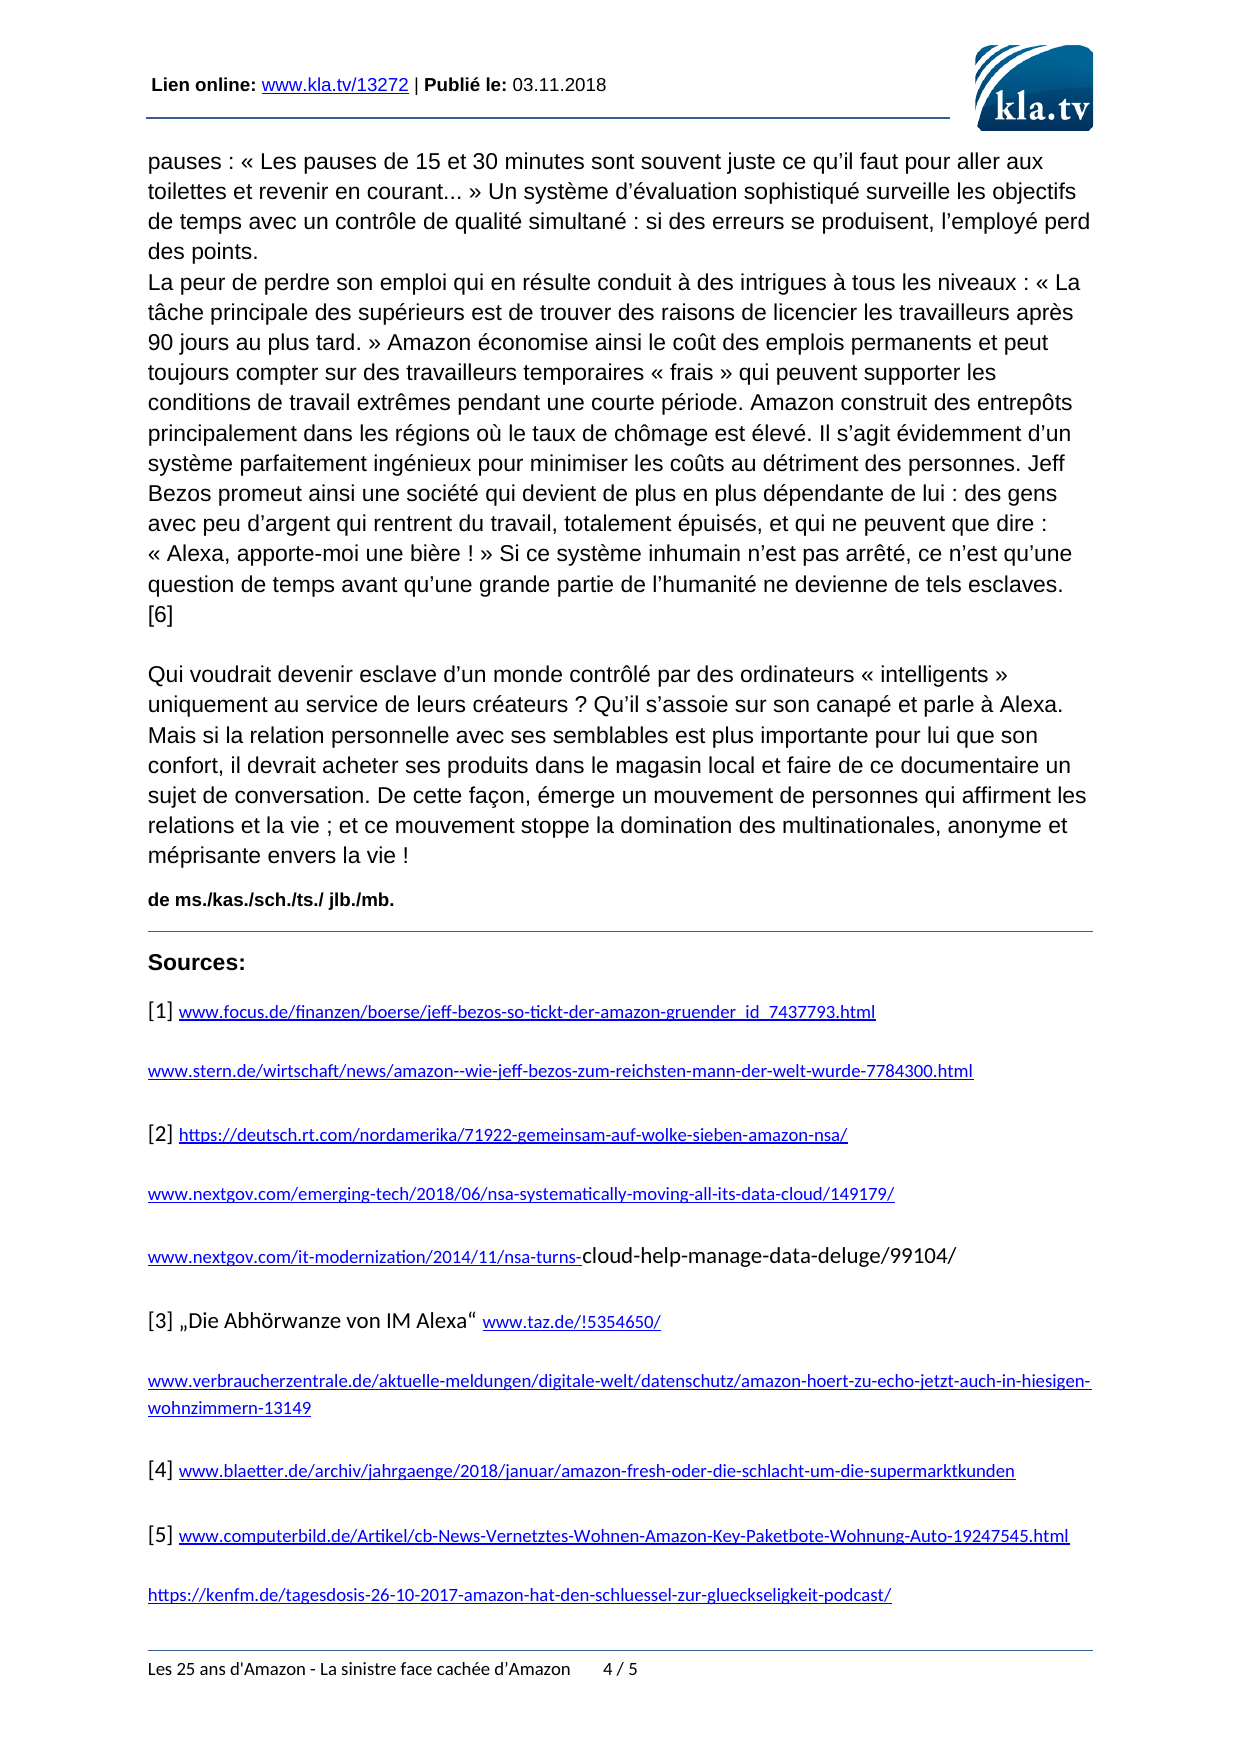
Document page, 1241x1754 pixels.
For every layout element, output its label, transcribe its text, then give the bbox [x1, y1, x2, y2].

text Sources: [148, 932, 1093, 975]
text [148, 148, 1093, 869]
text de ms./kas./sch./ts./ jlb./mb. [148, 889, 1093, 911]
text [148, 996, 1093, 1606]
